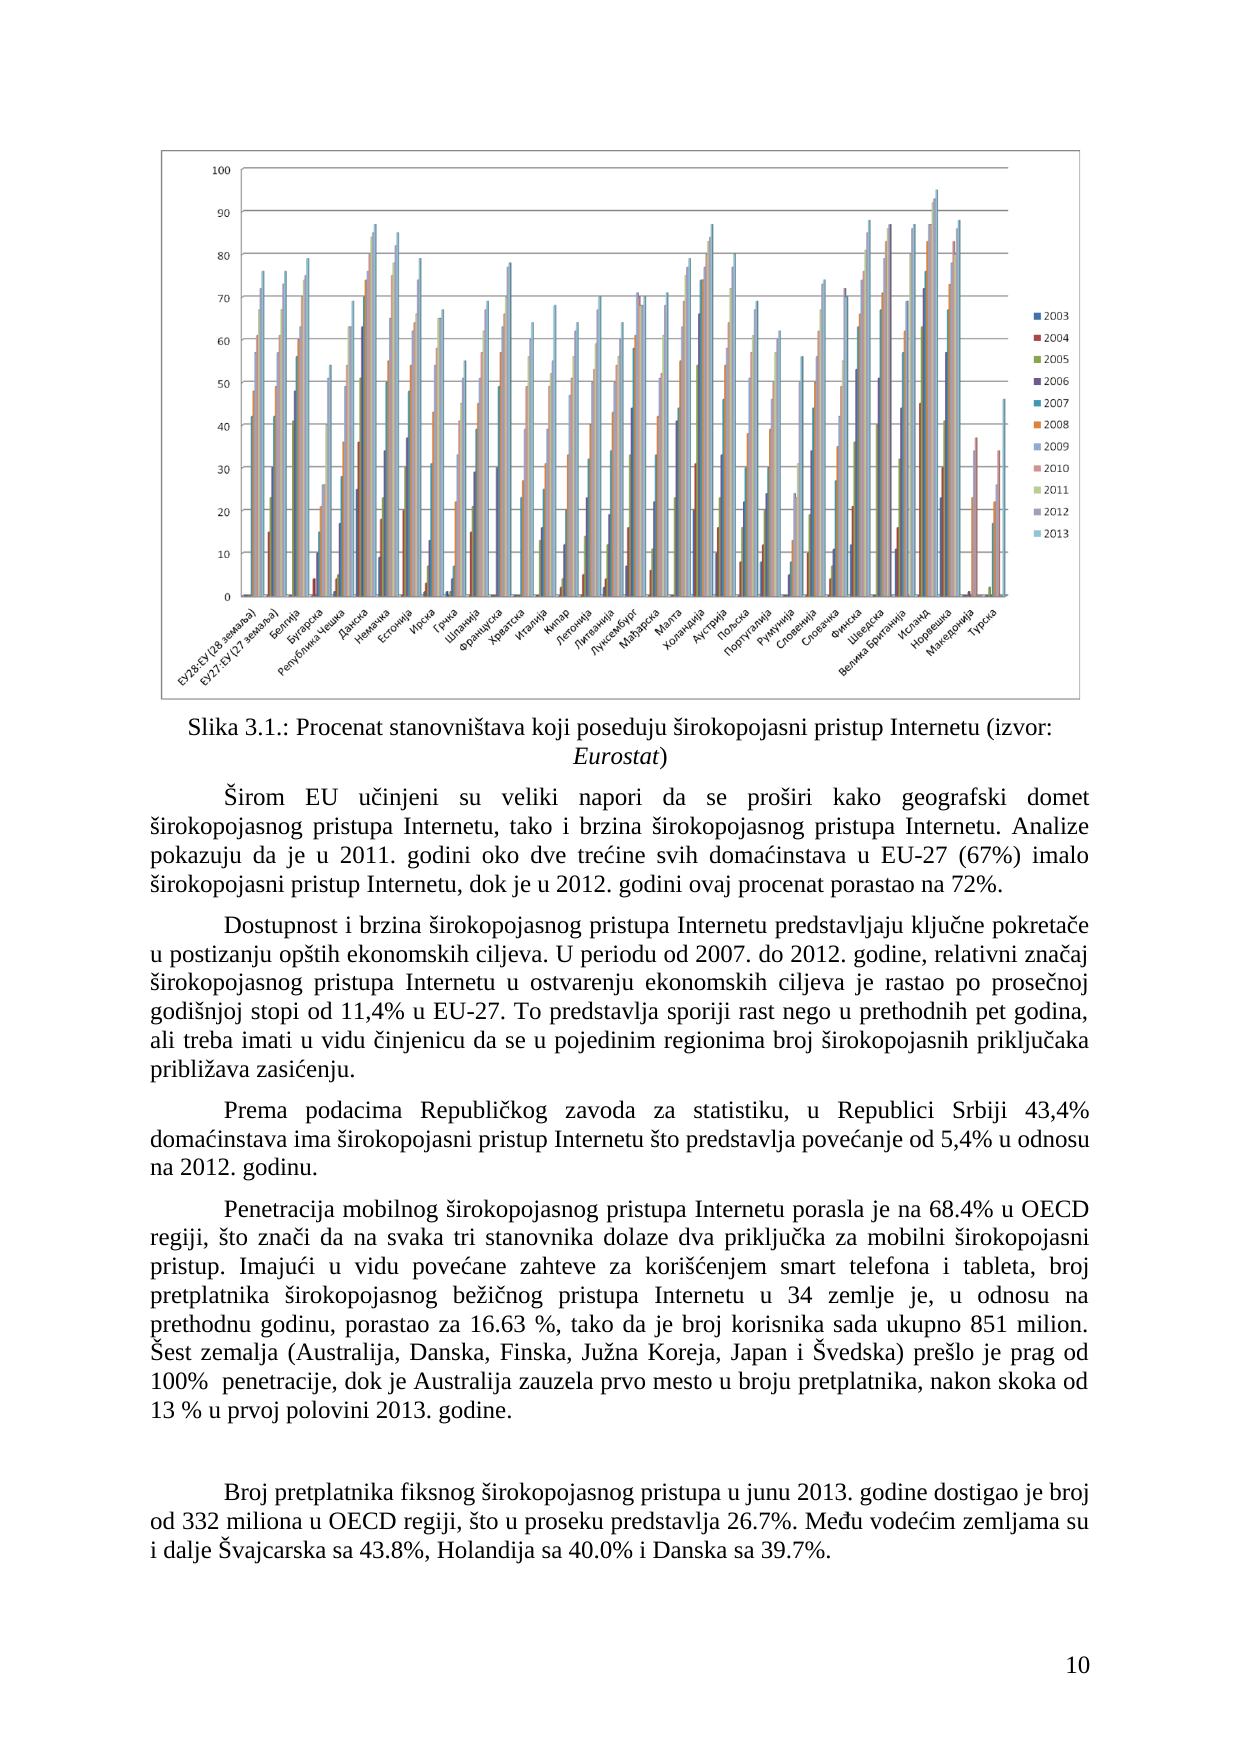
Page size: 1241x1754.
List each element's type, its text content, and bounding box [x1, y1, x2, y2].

text Dostupnost i brzina širokopojasnog pristupa Internetu predstavljaju ključne pokretače u postizanju opštih ekonomskih ciljeva. U periodu od 2007. do 2012. godine, relativni značaj širokopojasnog pristupa Internetu u ostvarenju ekonomskih ciljeva je rastao po prosečnoj godišnjoj stopi od 11,4% u EU-27. To predstavlja sporiji rast nego u prethodnih pet godina, ali treba imati u vidu činjenicu da se u pojedinim regionima broj širokopojasnih priključaka približava zasićenju. [150, 910, 1090, 1082]
text Broj pretplatnika fiksnog širokopojasnog pristupa u junu 2013. godine dostigao je broj od 332 miliona u OECD regiji, što u proseku predstavlja 26.7%. Među vodećim zemljama su i dalje Švajcarska sa 43.8%, Holandija sa 40.0% i Danska sa 39.7%. [150, 1477, 1090, 1564]
text Slika 3.1.: Procenat stanovništava koji poseduju širokopojasni pristup Internetu (izvor: Eurostat) [150, 712, 1090, 770]
picture [160, 150, 1081, 700]
text Prema podacima Republičkog zavoda za statistiku, u Republici Srbiji 43,4% domaćinstava ima širokopojasni pristup Internetu što predstavlja povećanje od 5,4% u odnosu na 2012. godinu. [150, 1095, 1090, 1181]
text Penetracija mobilnog širokopojasnog pristupa Internetu porasla je na 68.4% u OECD regiji, što znači da na svaka tri stanovnika dolaze dva priključka za mobilni širokopojasni pristup. Imajući u vidu povećane zahteve za korišćenjem smart telefona i tableta, broj pretplatnika širokopojasnog bežičnog pristupa Internetu u 34 zemlje je, u odnosu na prethodnu godinu, porastao za 16.63 %, tako da je broj korisnika sada ukupno 851 milion. Šest zemalja (Australija, Danska, Finska, Južna Koreja, Japan i Švedska) prešlo je prag od 100% penetracije, dok je Australija zauzela prvo mesto u broju pretplatnika, nakon skoka od 13 % u prvoj polovini 2013. godine. [150, 1194, 1090, 1424]
text Širom EU učinjeni su veliki napori da se proširi kako geografski domet širokopojasnog pristupa Internetu, tako i brzina širokopojasnog pristupa Internetu. Analize pokazuju da je u 2011. godini oko dve trećine svih domaćinstava u EU-27 (67%) imalo širokopojasni pristup Internetu, dok je u 2012. godini ovaj procenat porastao na 72%. [150, 782, 1090, 897]
